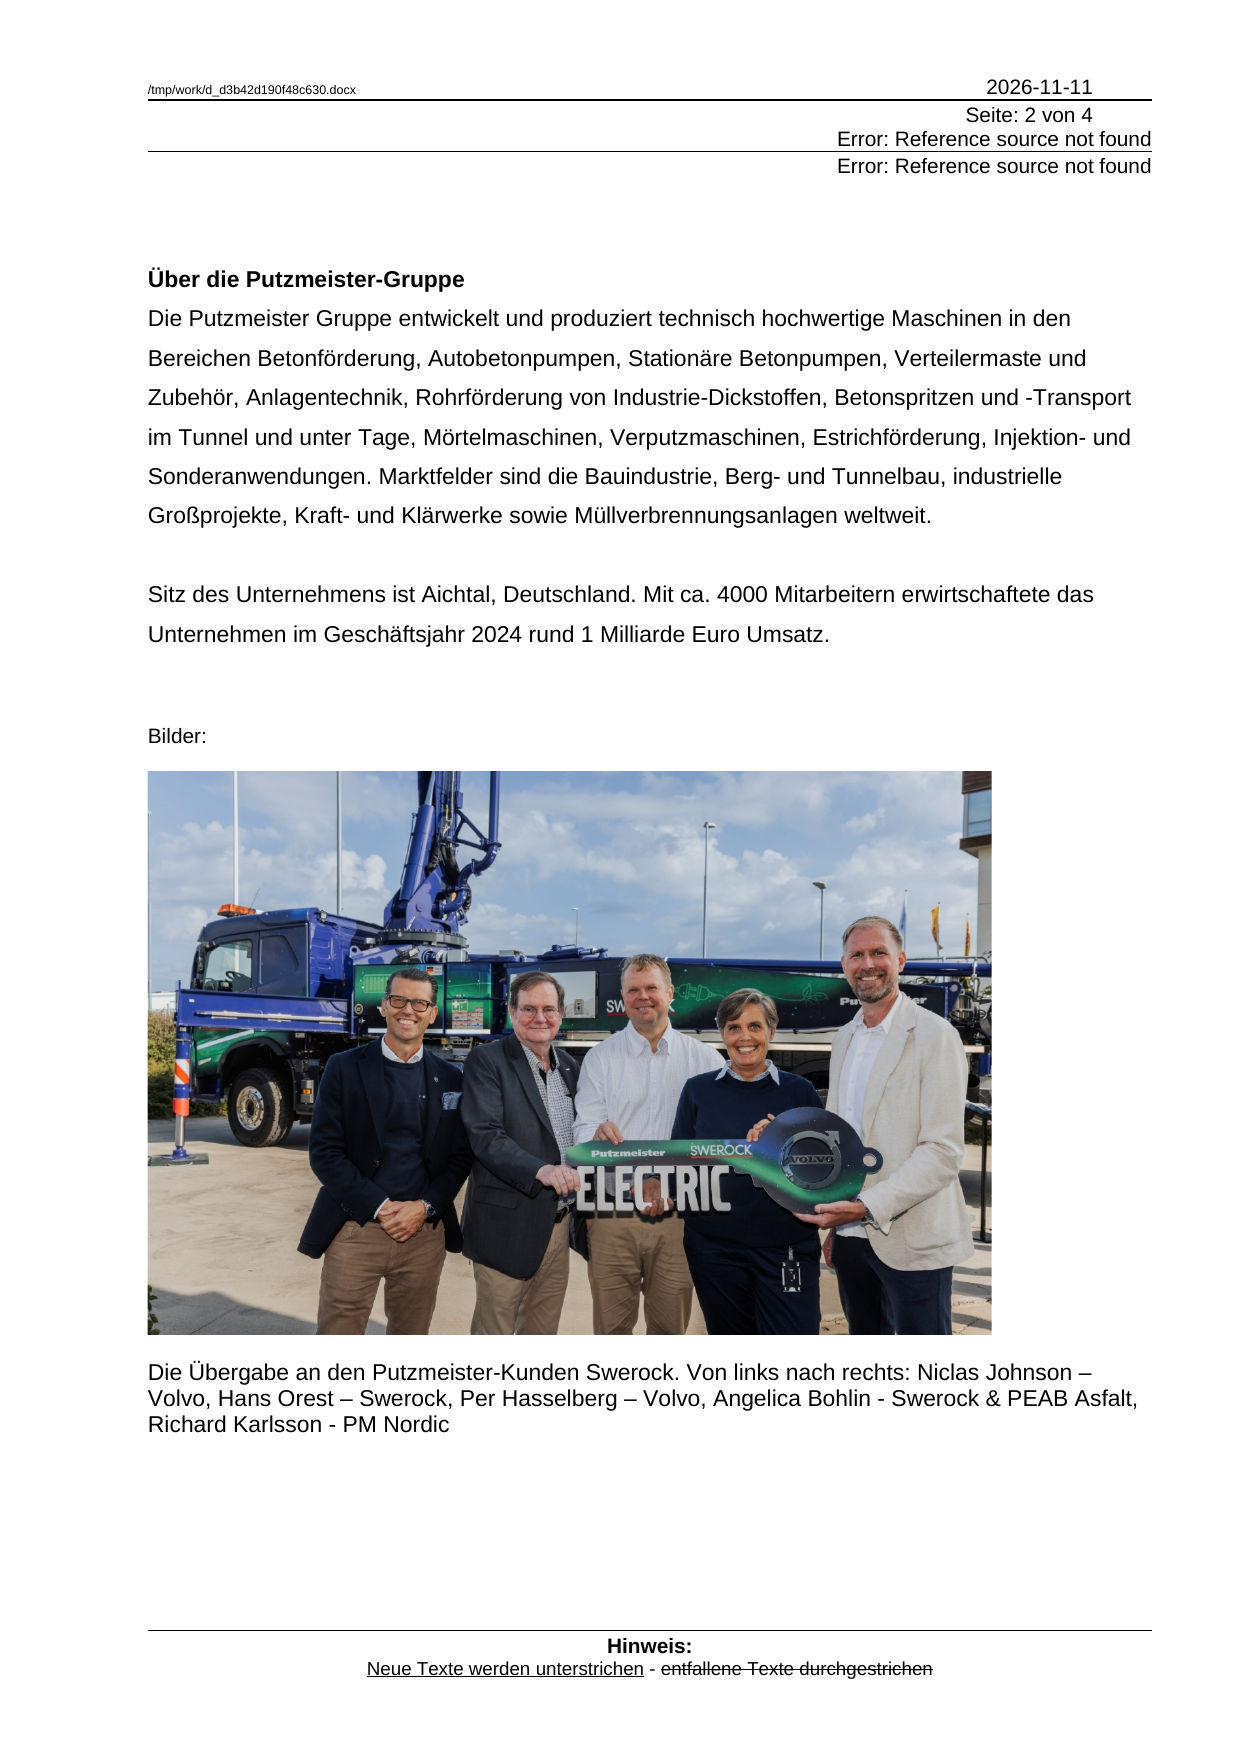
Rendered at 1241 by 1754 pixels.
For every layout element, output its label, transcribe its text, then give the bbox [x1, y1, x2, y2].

text Über die Putzmeister-Gruppe [148, 266, 1152, 292]
text Bilder: [148, 724, 1152, 748]
text Die Putzmeister Gruppe entwickelt und produziert technisch hochwertige Maschinen in den Bereichen Betonförderung, Autobetonpumpen, Stationäre Betonpumpen, Verteilermaste und Zubehör, Anlagentechnik, Rohrförderung von Industrie-Dickstoffen, Betonspritzen und -Transport im Tunnel und unter Tage, Mörtelmaschinen, Verputzmaschinen, Estrichförderung, Injektion- und Sonderanwendungen. Marktfelder sind die Bauindustrie, Berg- und Tunnelbau, industrielle Großprojekte, Kraft- und Klärwerke sowie Müllverbrennungsanlagen weltweit. [148, 305, 1152, 529]
picture [147, 771, 992, 1335]
text Die Übergabe an den Putzmeister-Kunden Swerock. Von links nach rechts: Niclas Johnson – Volvo, Hans Orest – Swerock, Per Hasselberg – Volvo, Angelica Bohlin - Swerock & PEAB Asfalt, Richard Karlsson - PM Nordic [148, 1359, 1152, 1438]
text Sitz des Unternehmens ist Aichtal, Deutschland. Mit ca. 4000 Mitarbeitern erwirtschaftete das Unternehmen im Geschäftsjahr 2024 rund 1 Milliarde Euro Umsatz. [148, 581, 1152, 647]
